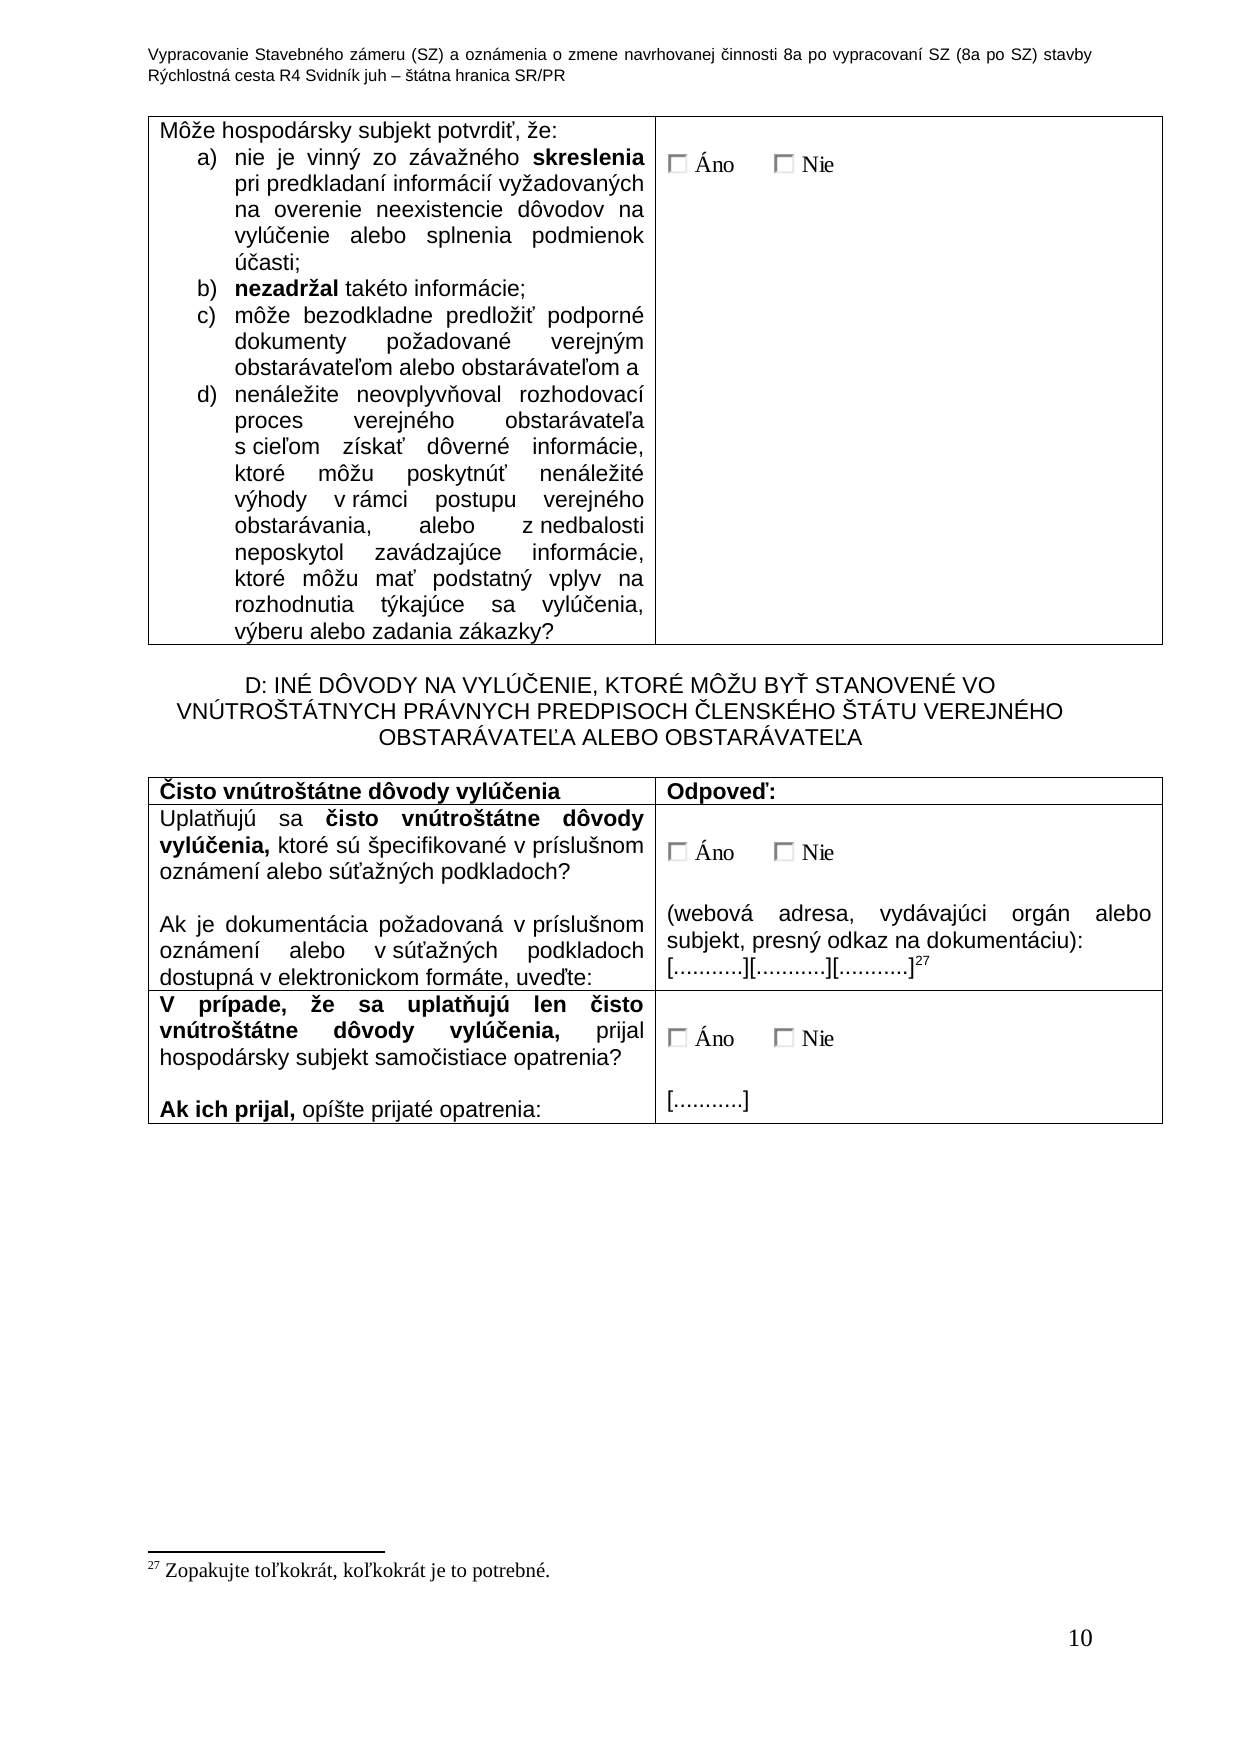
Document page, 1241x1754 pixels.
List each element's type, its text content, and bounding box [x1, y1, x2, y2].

table_cell V prípade, že sa uplatňujú len čisto vnútroštátne dôvody vylúčenia, prijal hospodársky subjekt samočistiace opatrenia? Ak ich prijal, opíšte prijaté opatrenia: [149, 991, 655, 1123]
text D: INÉ DÔVODY NA VYLÚČENIE, KTORÉ MÔŽU BYŤ STANOVENÉ VO VNÚTROŠTÁTNYCH PRÁVNYCH PREDPISOCH ČLENSKÉHO ŠTÁTU VEREJNÉHO OBSTARÁVATEĽA ALEBO OBSTARÁVATEĽA [148, 672, 1093, 751]
table_header Odpoveď: [656, 778, 1162, 804]
table_cell Uplatňujú sa čisto vnútroštátne dôvody vylúčenia, ktoré sú špecifikované v príslušnom oznámení alebo súťažných podkladoch? Ak je dokumentácia požadovaná v príslušnom oznámení alebo v súťažných podkladoch dostupná v elektronickom formáte, uveďte: [149, 805, 655, 990]
table_cell (webová adresa, vydávajúci orgán alebo subjekt, presný odkaz na dokumentáciu): [...........][...........][...........] [656, 805, 1162, 990]
table_header Čisto vnútroštátne dôvody vylúčenia [149, 778, 655, 804]
table_cell [...........] [656, 991, 1162, 1123]
table_cell [656, 117, 1162, 644]
table_cell Môže hospodársky subjekt potvrdiť, že: nie je vinný zo závažného skreslenia pri predkladaní informácií vyžadovaných na overenie neexistencie dôvodov na vylúčenie alebo splnenia podmienok účasti; nezadržal takéto informácie; môže bezodkladne predložiť podporné dokumenty požadované verejným obstarávateľom alebo obstarávateľom a nenáležite neovplyvňoval rozhodovací proces verejného obstarávateľa s cieľom získať dôverné informácie, ktoré môžu poskytnúť nenáležité výhody v rámci postupu verejného obstarávania, alebo z nedbalosti neposkytol zavádzajúce informácie, ktoré môžu mať podstatný vplyv na rozhodnutia týkajúce sa vylúčenia, výberu alebo zadania zákazky? [149, 117, 655, 644]
